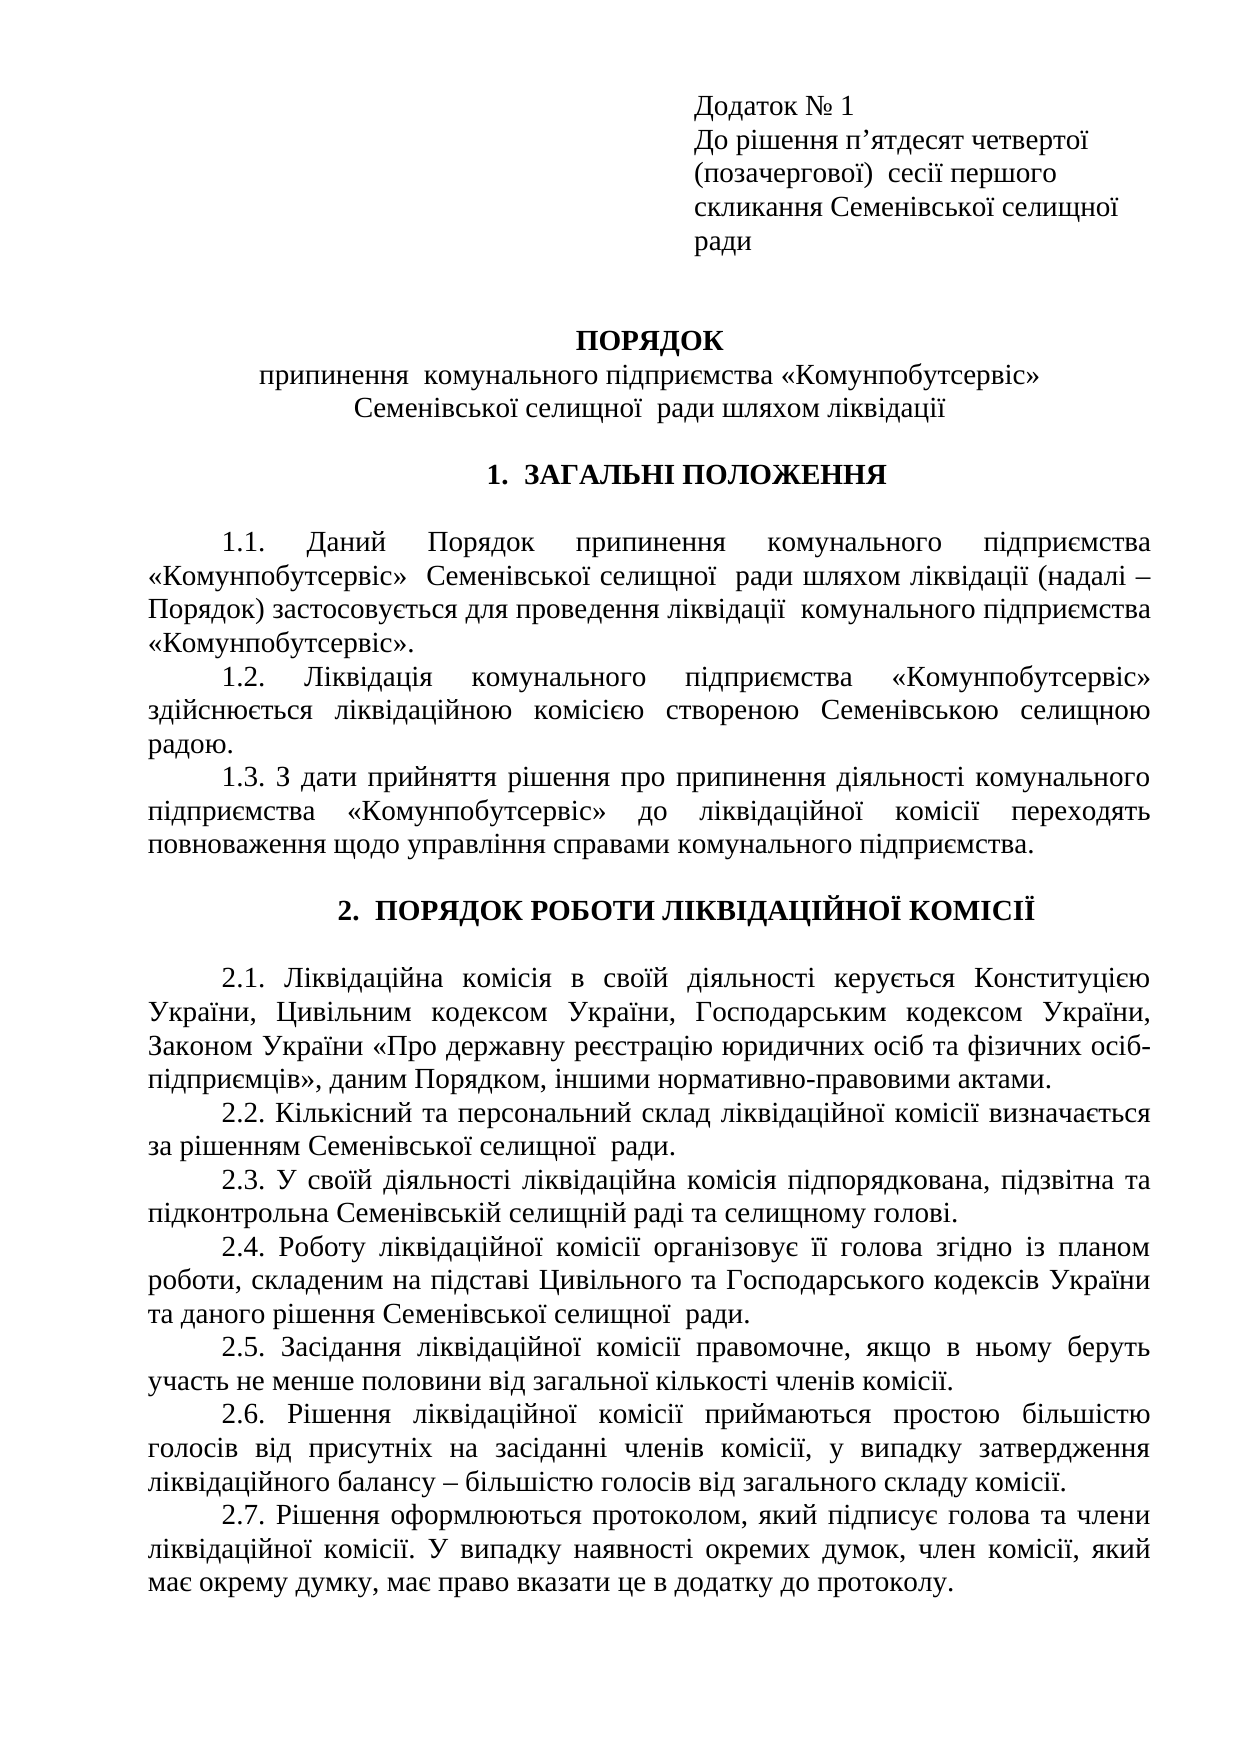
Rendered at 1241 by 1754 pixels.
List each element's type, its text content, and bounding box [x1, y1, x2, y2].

text 1.1. Даний Порядок припинення комунального підприємства «Комунпобутсервіс» Семенівської селищної ради шляхом ліквідації (надалі – Порядок) застосовується для проведення ліквідації комунального підприємства «Комунпобутсервіс». [148, 524, 1152, 659]
list ЗАГАЛЬНІ ПОЛОЖЕННЯ [221, 457, 1152, 491]
text 2.2. Кількісний та персональний склад ліквідаційної комісії визначається за рішенням Семенівської селищної ради. [148, 1095, 1152, 1162]
text Семенівської селищної ради шляхом ліквідації [148, 390, 1152, 424]
text До рішення п’ятдесят четвертої (позачергової) сесії першого скликання Семенівської селищної ради [694, 122, 1152, 256]
text 2.3. У своїй діяльності ліквідаційна комісія підпорядкована, підзвітна та підконтрольна Семенівській селищній раді та селищному голові. [148, 1162, 1152, 1229]
text 1.2. Ліквідація комунального підприємства «Комунпобутсервіс» здійснюється ліквідаційною комісією створеною Семенівською селищною радою. [148, 659, 1152, 759]
text 2.6. Рішення ліквідаційної комісії приймаються простою більшістю голосів від присутніх на засіданні членів комісії, у випадку затвердження ліквідаційного балансу – більшістю голосів від загального складу комісії. [148, 1397, 1152, 1497]
text ПОРЯДОК [148, 323, 1152, 357]
text 2.5. Засідання ліквідаційної комісії правомочне, якщо в ньому беруть участь не менше половини від загальної кількості членів комісії. [148, 1329, 1152, 1397]
text 1.3. З дати прийняття рішення про припинення діяльності комунального підприємства «Комунпобутсервіс» до ліквідаційної комісії переходять повноваження щодо управління справами комунального підприємства. [148, 759, 1152, 860]
text припинення комунального підприємства «Комунпобутсервіс» [148, 357, 1152, 390]
list ПОРЯДОК РОБОТИ ЛІКВІДАЦІЙНОЇ КОМІСІЇ [221, 893, 1152, 927]
text 2.4. Роботу ліквідаційної комісії організовує її голова згідно із планом роботи, складеним на підставі Цивільного та Господарського кодексів України та даного рішення Семенівської селищної ради. [148, 1229, 1152, 1329]
text Додаток № 1 [694, 88, 1152, 122]
text 2.1. Ліквідаційна комісія в своїй діяльності керується Конституцією України, Цивільним кодексом України, Господарським кодексом України, Законом України «Про державну реєстрацію юридичних осіб та фізичних осіб-підприємців», даним Порядком, іншими нормативно-правовими актами. [148, 961, 1152, 1095]
text 2.7. Рішення оформлюються протоколом, який підписує голова та члени ліквідаційної комісії. У випадку наявності окремих думок, член комісії, який має окрему думку, має право вказати це в додатку до протоколу. [148, 1497, 1152, 1598]
